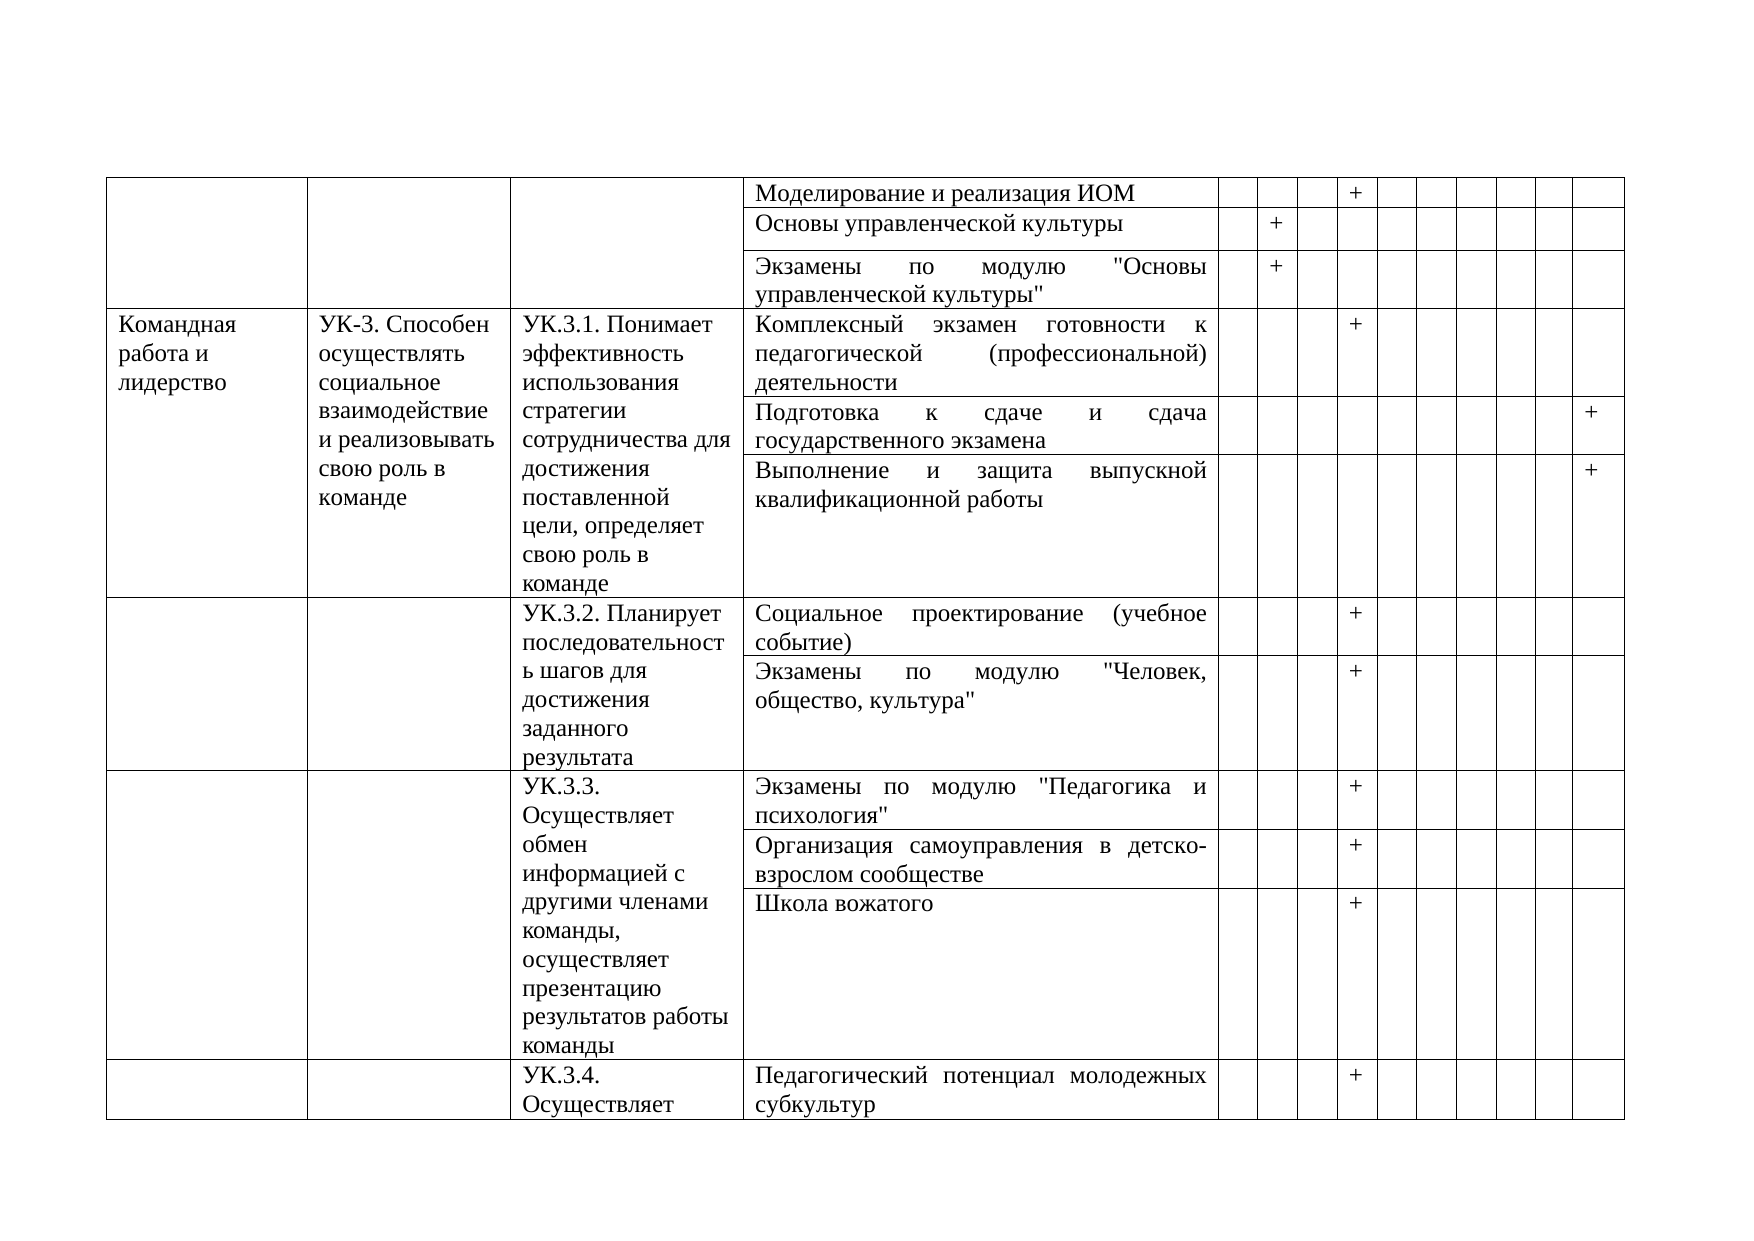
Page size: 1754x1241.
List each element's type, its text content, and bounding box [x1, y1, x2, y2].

table_cell [1536, 656, 1572, 770]
table_cell [1219, 656, 1257, 770]
table_cell [1378, 771, 1416, 829]
table_cell [1298, 656, 1337, 770]
table_cell [1378, 830, 1416, 887]
table_cell [1298, 178, 1337, 207]
table_cell Комплексный экзамен готовности к педагогической (профессиональной) деятельности [744, 309, 1218, 396]
table_cell [1536, 889, 1572, 1059]
table_cell [1536, 455, 1572, 597]
table_cell [107, 598, 307, 770]
table_cell Педагогический потенциал молодежных субкультур [744, 1060, 1218, 1119]
table_cell + [1338, 889, 1377, 1059]
table_cell [1298, 397, 1337, 454]
table_cell [1338, 397, 1377, 454]
table_cell [1258, 771, 1297, 829]
table_cell [1219, 178, 1257, 207]
table_cell УК.3.1. Понимает эффективность использования стратегии сотрудничества для достижения поставленной цели, определяет свою роль в команде [511, 309, 743, 597]
table_cell [1457, 178, 1496, 207]
table_cell [1573, 309, 1624, 396]
table_cell [107, 771, 307, 1059]
table_cell [1417, 208, 1456, 250]
table_cell [1378, 889, 1416, 1059]
table_cell [1536, 830, 1572, 887]
table_cell [1457, 208, 1496, 250]
table_cell [308, 1060, 510, 1119]
table_cell УК.3.2. Планирует последовательность шагов для достижения заданного результата [511, 598, 743, 770]
table_cell [1497, 309, 1535, 396]
table_cell [1417, 397, 1456, 454]
table_cell [1258, 656, 1297, 770]
table_cell [308, 598, 510, 770]
table_cell [1219, 598, 1257, 655]
table_cell [1417, 771, 1456, 829]
table_cell [308, 771, 510, 1059]
table_cell [1573, 656, 1624, 770]
table_cell Экзамены по модулю "Педагогика и психология" [744, 771, 1218, 829]
table_cell [1258, 455, 1297, 597]
table_cell [1536, 178, 1572, 207]
table_cell Моделирование и реализация ИОМ [744, 178, 1218, 207]
table_cell [1298, 889, 1337, 1059]
table_cell [1417, 251, 1456, 308]
table_cell [1338, 208, 1377, 250]
table_cell [1219, 1060, 1257, 1119]
table_cell Подготовка к сдаче и сдача государственного экзамена [744, 397, 1218, 454]
table_cell Командная работа и лидерство [107, 309, 307, 597]
table_cell [1258, 598, 1297, 655]
table_cell [1417, 889, 1456, 1059]
table_cell [1497, 178, 1535, 207]
table_cell [1258, 830, 1297, 887]
table_cell [1417, 598, 1456, 655]
table_cell [1219, 208, 1257, 250]
table_cell [1497, 455, 1535, 597]
table_cell [1497, 397, 1535, 454]
table_cell [1536, 1060, 1572, 1119]
table_cell [1378, 1060, 1416, 1119]
table_cell [107, 1060, 307, 1119]
table_cell [1497, 889, 1535, 1059]
table_cell [1457, 251, 1496, 308]
table_cell [1573, 889, 1624, 1059]
table_cell [1219, 309, 1257, 396]
table_cell [1417, 455, 1456, 597]
table_cell [1378, 455, 1416, 597]
table_cell [1219, 889, 1257, 1059]
table_cell [1497, 830, 1535, 887]
table_cell [1457, 1060, 1496, 1119]
table_cell УК-3. Способен осуществлять социальное взаимодействие и реализовывать свою роль в команде [308, 309, 510, 597]
table_cell [1298, 251, 1337, 308]
table_cell Социальное проектирование (учебное событие) [744, 598, 1218, 655]
table_cell [1417, 309, 1456, 396]
table_cell [1536, 397, 1572, 454]
table_cell + [1573, 455, 1624, 597]
table_cell [1258, 397, 1297, 454]
table_cell [1536, 309, 1572, 396]
table_cell [1457, 830, 1496, 887]
table_cell Выполнение и защита выпускной квалификационной работы [744, 455, 1218, 597]
table_cell [1219, 830, 1257, 887]
table_cell [1573, 1060, 1624, 1119]
table_cell [1497, 1060, 1535, 1119]
table_cell + [1258, 208, 1297, 250]
table_cell [1338, 455, 1377, 597]
table_cell + [1338, 178, 1377, 207]
table_cell Школа вожатого [744, 889, 1218, 1059]
table_cell [1378, 598, 1416, 655]
table_cell [1497, 771, 1535, 829]
table_cell [1219, 251, 1257, 308]
table_cell [1298, 1060, 1337, 1119]
table_cell [1219, 397, 1257, 454]
table_cell [1573, 598, 1624, 655]
table_cell [1298, 598, 1337, 655]
table_cell [1497, 251, 1535, 308]
table_cell + [1573, 397, 1624, 454]
table_cell [1417, 656, 1456, 770]
table_cell [1417, 178, 1456, 207]
table_cell [1536, 598, 1572, 655]
table_cell Организация самоуправления в детско-взрослом сообществе [744, 830, 1218, 887]
table_cell [1258, 1060, 1297, 1119]
table_cell [1219, 455, 1257, 597]
table_cell [1536, 251, 1572, 308]
table_cell [1457, 455, 1496, 597]
table_cell + [1338, 830, 1377, 887]
table_cell [1258, 178, 1297, 207]
table_cell [1298, 830, 1337, 887]
table_cell [1497, 598, 1535, 655]
table_cell [1378, 208, 1416, 250]
table_cell [1536, 208, 1572, 250]
table_cell [1258, 889, 1297, 1059]
table_cell [1497, 208, 1535, 250]
table_cell [1298, 455, 1337, 597]
table_cell [1378, 178, 1416, 207]
table_cell + [1258, 251, 1297, 308]
table_cell [1497, 656, 1535, 770]
table_cell [1298, 771, 1337, 829]
table_cell + [1338, 1060, 1377, 1119]
table_cell [1457, 598, 1496, 655]
table_cell [1573, 830, 1624, 887]
table_cell [1338, 251, 1377, 308]
table_cell + [1338, 656, 1377, 770]
table_cell + [1338, 598, 1377, 655]
table_cell [1457, 889, 1496, 1059]
table_cell [1573, 251, 1624, 308]
table_cell [1573, 208, 1624, 250]
table_cell [1298, 208, 1337, 250]
table_cell УК.3.3. Осуществляет обмен информацией с другими членами команды, осуществляет презентацию результатов работы команды [511, 771, 743, 1059]
table_cell [1378, 397, 1416, 454]
table_cell [1258, 309, 1297, 396]
table_cell [1573, 771, 1624, 829]
table_cell [1457, 309, 1496, 396]
table_cell [1536, 771, 1572, 829]
table_cell [1457, 397, 1496, 454]
table_cell + [1338, 309, 1377, 396]
table_cell [1457, 656, 1496, 770]
table_cell [1219, 771, 1257, 829]
table_cell [1378, 656, 1416, 770]
table_cell [1298, 309, 1337, 396]
table_cell [1457, 771, 1496, 829]
table_cell [1378, 309, 1416, 396]
table_cell Экзамены по модулю "Основы управленческой культуры" [744, 251, 1218, 308]
table_cell [1417, 1060, 1456, 1119]
table_cell Экзамены по модулю "Человек, общество, культура" [744, 656, 1218, 770]
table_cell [511, 1060, 743, 1119]
table_cell Основы управленческой культуры [744, 208, 1218, 250]
table_cell [1378, 251, 1416, 308]
table_cell [1417, 830, 1456, 887]
table_cell [1573, 178, 1624, 207]
table_cell + [1338, 771, 1377, 829]
